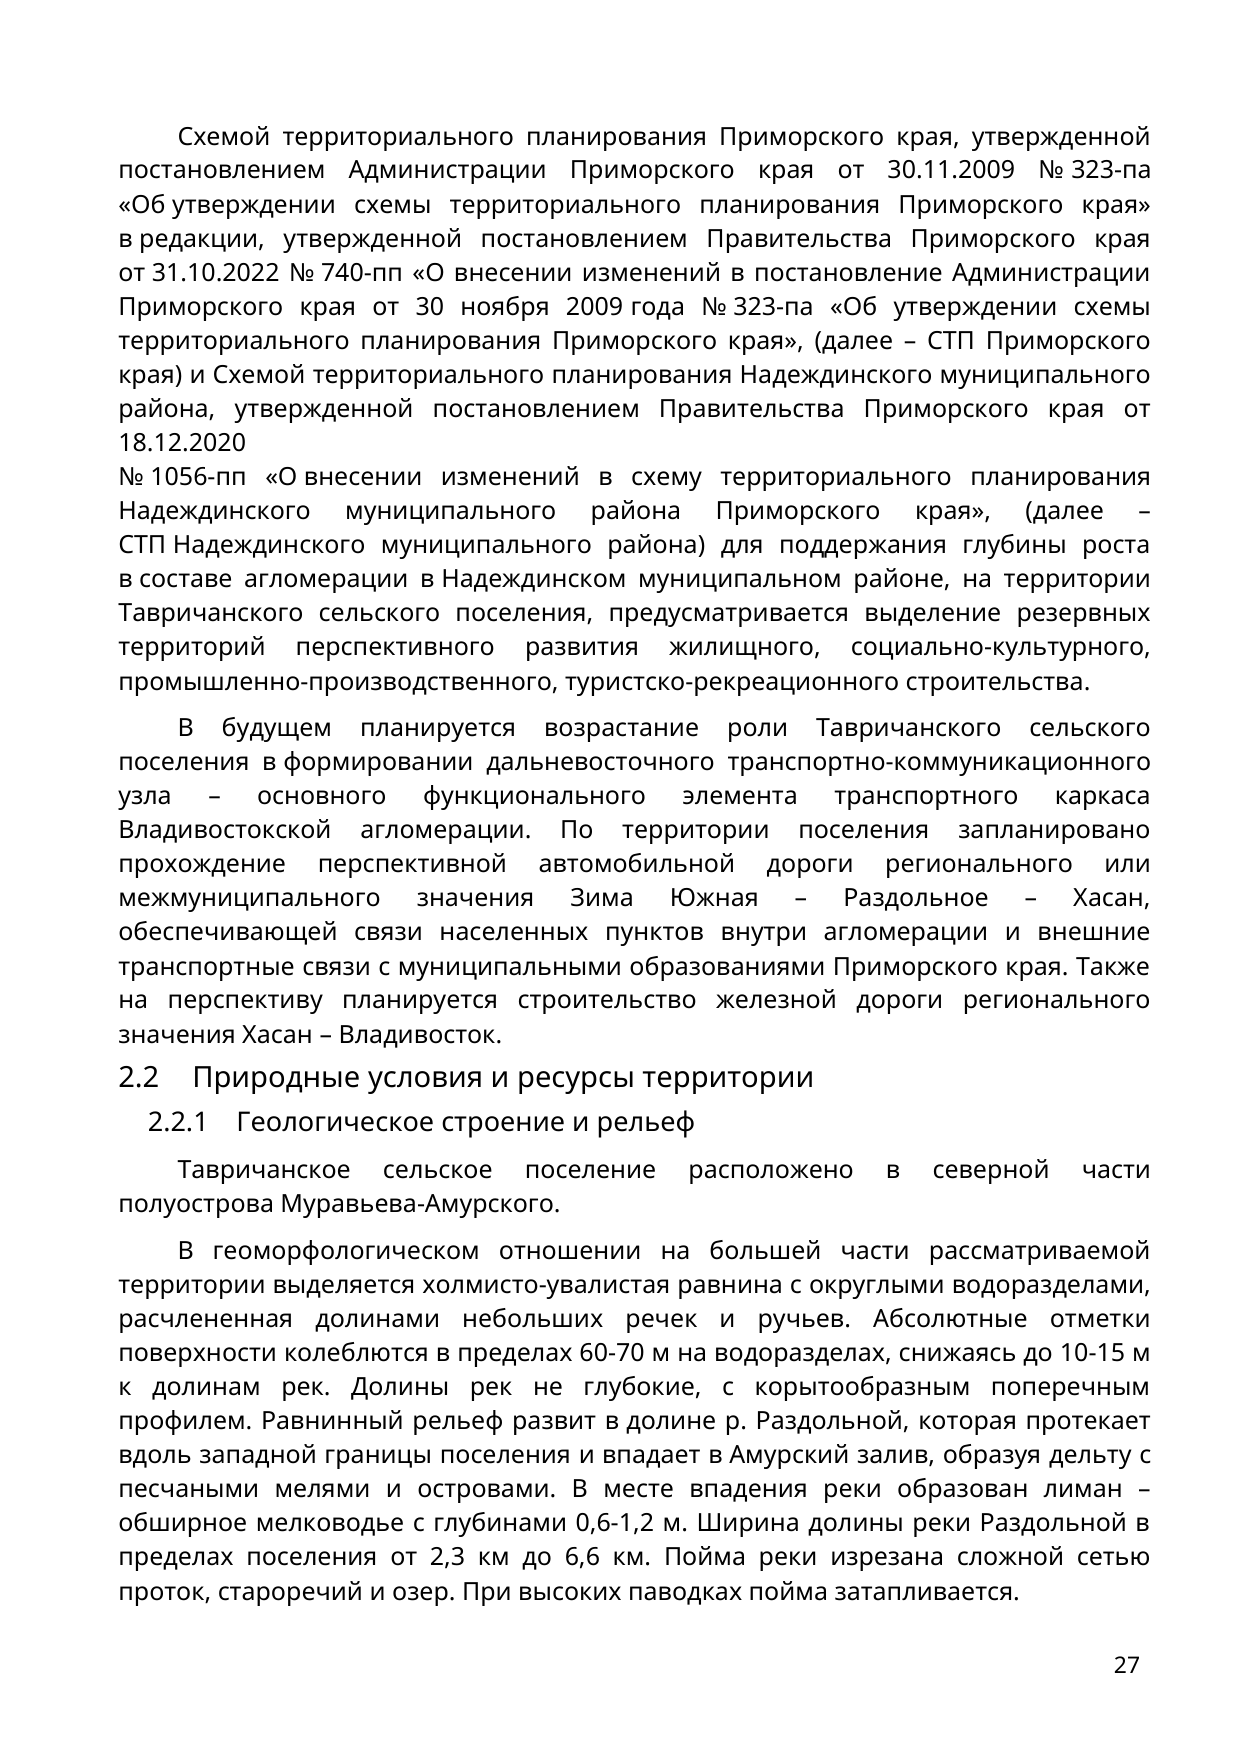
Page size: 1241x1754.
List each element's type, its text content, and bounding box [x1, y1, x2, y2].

text В будущем планируется возрастание роли Тавричанского сельского поселения в формировании дальневосточного транспортно-коммуникационного узла – основного функционального элемента транспортного каркаса Владивостокской агломерации. По территории поселения запланировано прохождение перспективной автомобильной дороги регионального или межмуниципального значения Зима Южная – Раздольное – Хасан, обеспечивающей связи населенных пунктов внутри агломерации и внешние транспортные связи с муниципальными образованиями Приморского края. Также на перспективу планируется строительство железной дороги регионального значения Хасан – Владивосток. [118, 710, 1152, 1050]
text Тавричанское сельское поселение расположено в северной части полуострова Муравьева-Амурского. [118, 1152, 1152, 1220]
text В геоморфологическом отношении на большей части рассматриваемой территории выделяется холмисто-увалистая равнина с округлыми водоразделами, расчлененная долинами небольших речек и ручьев. Абсолютные отметки поверхности колеблются в пределах 60-70 м на водоразделах, снижаясь до 10- к долинам рек. Долины рек не глубокие, с корытообразным поперечным профилем. Равнинный рельеф развит в долине р. Раздольной, которая протекает вдоль западной границы поселения и впадает в Амурский залив, образуя дельту с песчаными мелями и островами. В месте впадения реки образован лиман – обширное мелководье с глубинами 0,6-. Ширина долины реки Раздольной в пределах поселения от до . Пойма реки изрезана сложной сетью проток, староречий и озер. При высоких паводках пойма затапливается. [118, 1232, 1152, 1607]
subtitle Геологическое строение и рельеф [148, 1102, 1152, 1139]
subtitle Природные условия и ресурсы территории [118, 1057, 1152, 1096]
text Схемой территориального планирования Приморского края, утвержденной постановлением Администрации Приморского края от 30.11.2009 № 323-па «Об утверждении схемы территориального планирования Приморского края» в редакции, утвержденной постановлением Правительства Приморского края от 31.10.2022 № 740-пп «О внесении изменений в постановление Администрации Приморского края от 30 ноября 2009 года № 323-па «Об утверждении схемы территориального планирования Приморского края», (далее – СТП Приморского края) и Схемой территориального планирования Надеждинского муниципального района, утвержденной постановлением Правительства Приморского края от 18.12.2020 № 1056-пп «О внесении изменений в схему территориального планирования Надеждинского муниципального района Приморского края», (далее – СТП Надеждинского муниципального района) для поддержания глубины роста в составе агломерации в Надеждинском муниципальном районе, на территории Тавричанского сельского поселения, предусматривается выделение резервных территорий перспективного развития жилищного, социально-культурного, промышленно-производственного, туристско-рекреационного строительства. [118, 118, 1152, 697]
